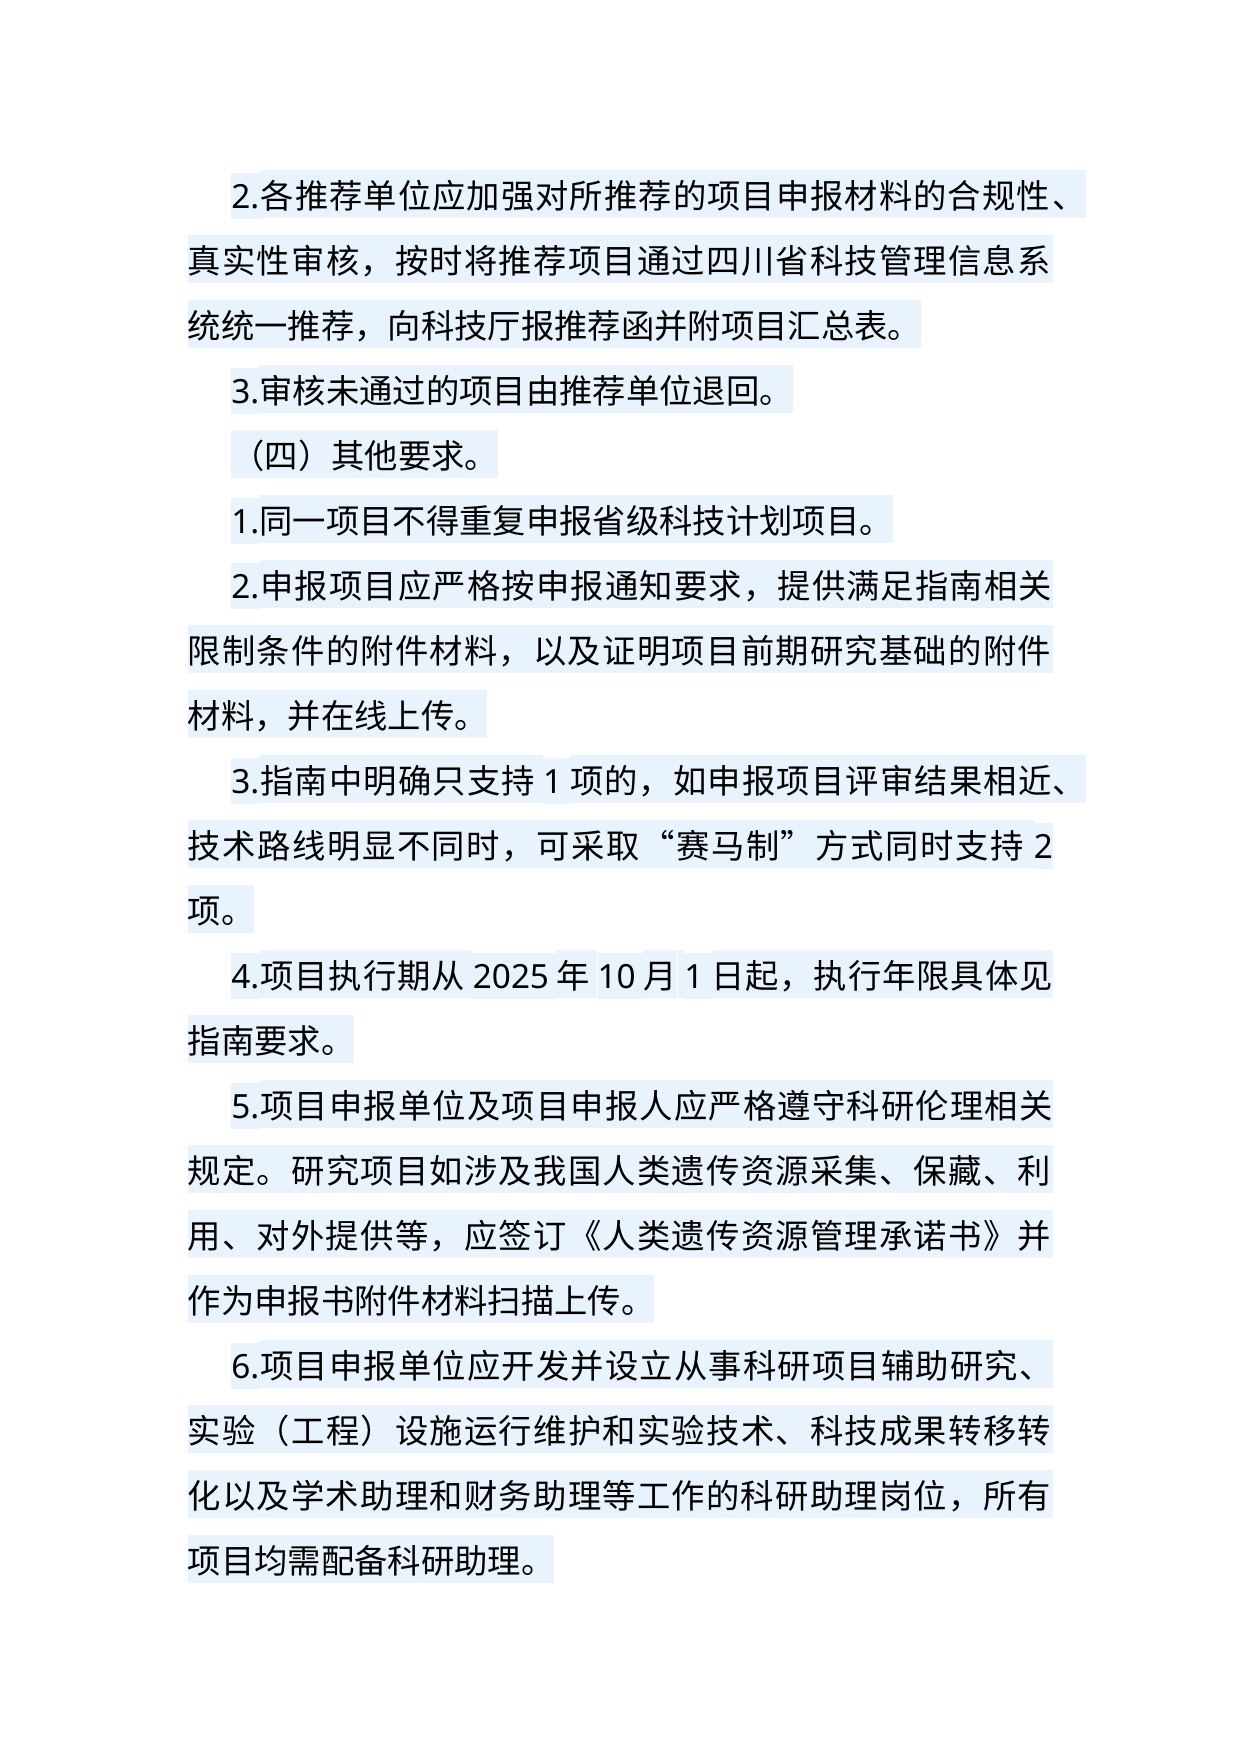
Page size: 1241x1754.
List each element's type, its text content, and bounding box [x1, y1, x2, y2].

text 2.各推荐单位应加强对所推荐的项目申报材料的合规性、真实性审核，按时将推荐项目通过四川省科技管理信息系统统一推荐，向科技厅报推荐函并附项目汇总表。 [187, 162, 1053, 357]
text 2.申报项目应严格按申报通知要求，提供满足指南相关限制条件的附件材料，以及证明项目前期研究基础的附件材料，并在线上传。 [187, 552, 1053, 747]
text 5.项目申报单位及项目申报人应严格遵守科研伦理相关规定。研究项目如涉及我国人类遗传资源采集、保藏、利用、对外提供等，应签订《人类遗传资源管理承诺书》并作为申报书附件材料扫描上传。 [187, 1072, 1053, 1332]
text 1.同一项目不得重复申报省级科技计划项目。 [187, 487, 1053, 552]
text 4.项目执行期从2025年10月1日起，执行年限具体见指南要求。 [187, 942, 1053, 1072]
text 6.项目申报单位应开发并设立从事科研项目辅助研究、实验（工程）设施运行维护和实验技术、科技成果转移转化以及学术助理和财务助理等工作的科研助理岗位，所有项目均需配备科研助理。 [187, 1332, 1053, 1592]
text （四）其他要求。 [187, 422, 1053, 487]
text 3.指南中明确只支持1项的，如申报项目评审结果相近、技术路线明显不同时，可采取“赛马制”方式同时支持2项。 [187, 747, 1053, 942]
text 3.审核未通过的项目由推荐单位退回。 [187, 357, 1053, 422]
